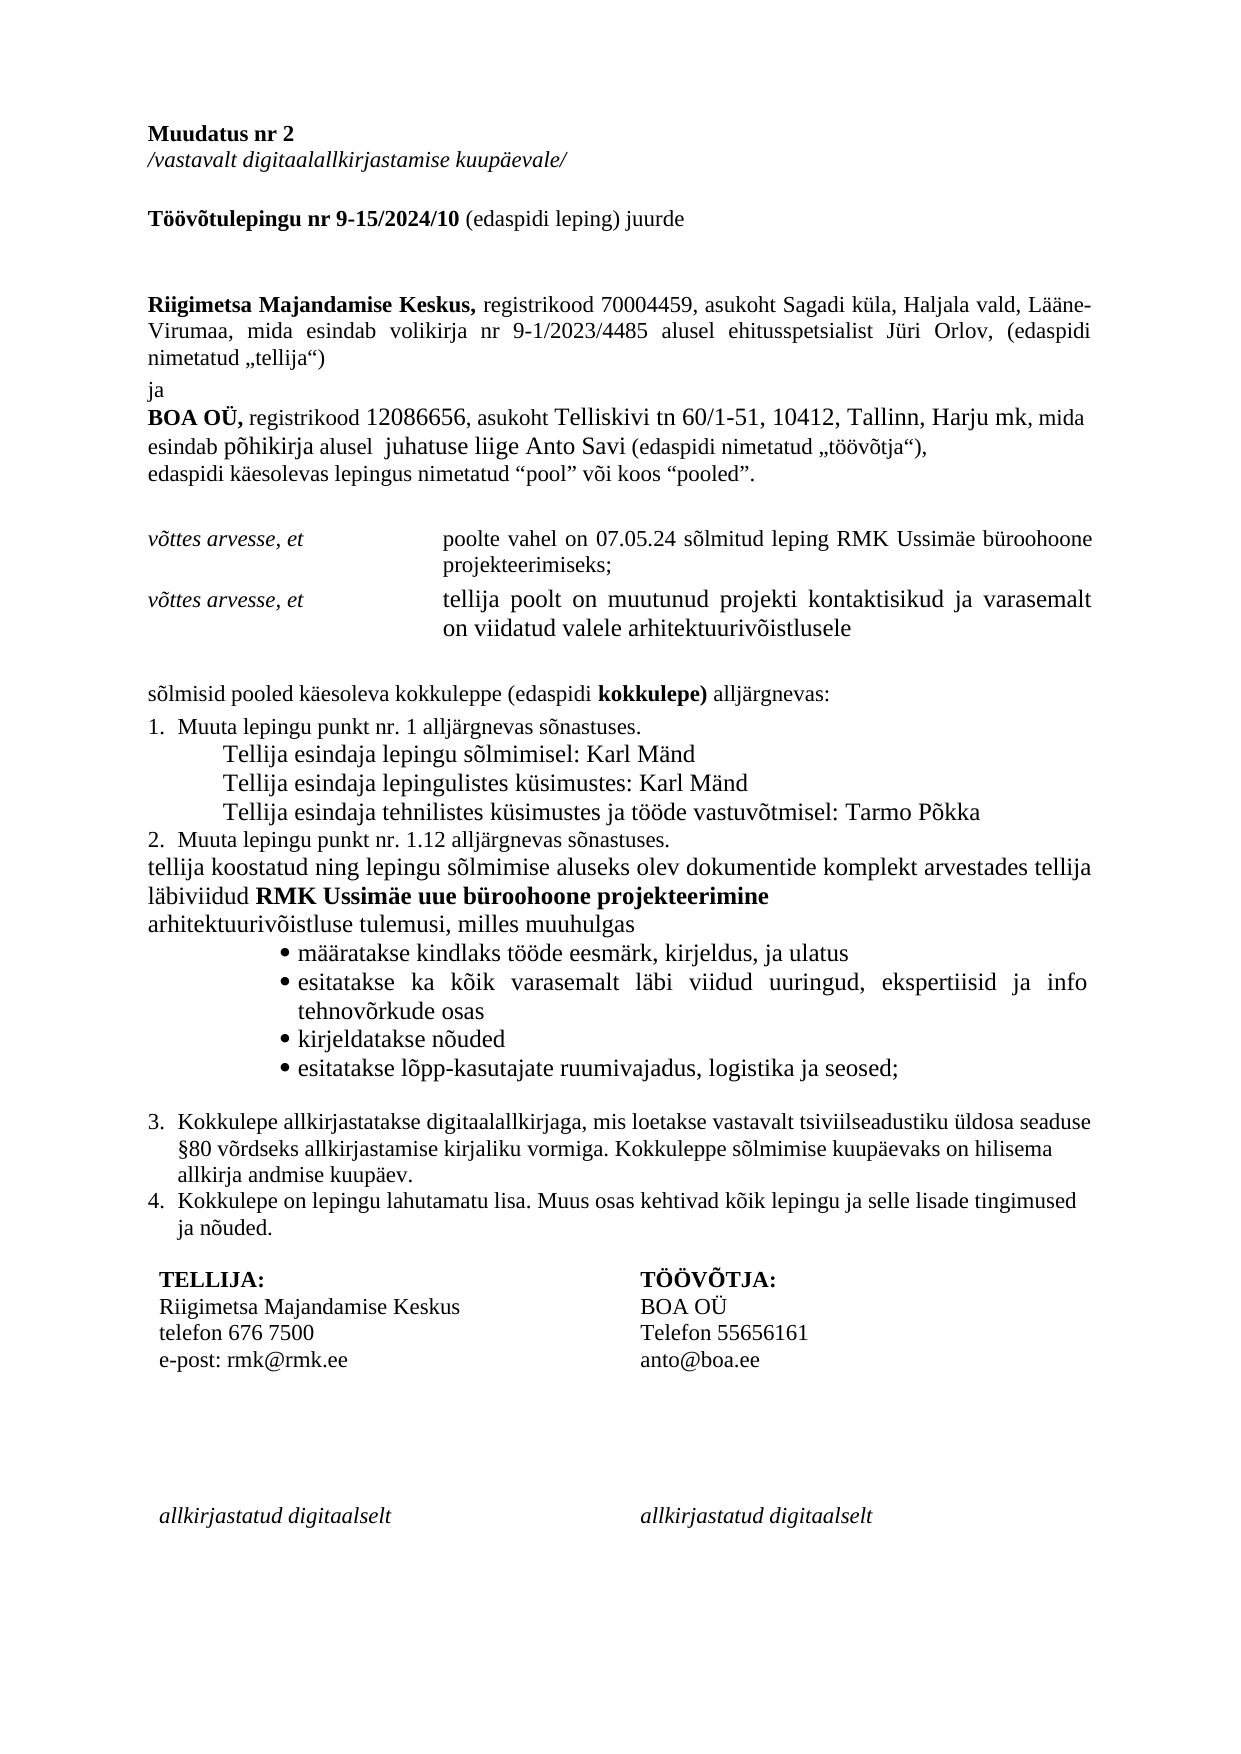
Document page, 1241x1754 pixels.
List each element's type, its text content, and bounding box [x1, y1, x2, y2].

list Muuta lepingu punkt nr. 1.12 alljärgnevas sõnastuses. [148, 826, 1092, 852]
text Töövõtulepingu nr 9-15/2024/10 (edaspidi leping) juurde [148, 206, 1092, 232]
text tellija koostatud ning lepingu sõlmimise aluseks olev dokumentide komplekt arvestades tellija läbiviidud RMK Ussimäe uue büroohoone projekteerimine [148, 852, 1092, 909]
text võttes arvesse, et poolte vahel on 07.05.24 sõlmitud leping RMK Ussimäe büroohoone projekteerimiseks; [148, 525, 1092, 578]
text BOA OÜ, registrikood 12086656, asukoht Telliskivi tn 60/1-51, 10412, Tallinn, Harju mk, mida esindab põhikirja alusel juhatuse liige Anto Savi (edaspidi nimetatud „töövõtja“), [148, 402, 1092, 460]
text Muudatus nr 2 /vastavalt digitaalallkirjastamise kuupäevale/ [148, 120, 1092, 173]
list Tellija esindaja lepingu sõlmimisel: Karl Mänd [223, 739, 1088, 768]
list Kokkulepe on lepingu lahutamatu lisa. Muus osas kehtivad kõik lepingu ja selle lisade tingimused ja nõuded. [148, 1187, 1092, 1240]
text Riigimetsa Majandamise Keskus, registrikood 70004459, asukoht Sagadi küla, Haljala vald, Lääne-Virumaa, mida esindab volikirja nr 9-1/2023/4485 alusel ehitusspetsialist Jüri Orlov, (edaspidi nimetatud „tellija“) [148, 291, 1092, 370]
text võttes arvesse, et tellija poolt on muutunud projekti kontaktisikud ja varasemalt on viidatud valele arhitektuurivõistlusele [148, 584, 1092, 642]
table_header TÖÖVÕTJA: BOA OÜ Telefon 55656161 anto@boa.ee [629, 1267, 1110, 1473]
list kirjeldatakse nõuded [281, 1024, 1088, 1053]
list esitatakse ka kõik varasemalt läbi viidud uuringud, ekspertiisid ja info tehnovõrkude osas [281, 967, 1088, 1024]
text ja [148, 376, 1092, 402]
list Kokkulepe allkirjastatakse digitaalallkirjaga, mis loetakse vastavalt tsiviilseadustiku üldosa seaduse §80 võrdseks allkirjastamise kirjaliku vormiga. Kokkuleppe sõlmimise kuupäevaks on hilisema allkirja andmise kuupäev. [148, 1108, 1092, 1187]
text edaspidi käesolevas lepingus nimetatud “pool” või koos “pooled”. [148, 460, 1092, 486]
table_cell allkirjastatud digitaalselt [148, 1474, 629, 1547]
list Muuta lepingu punkt nr. 1 alljärgnevas sõnastuses. [148, 713, 1092, 739]
text sõlmisid pooled käesoleva kokkuleppe (edaspidi kokkulepe) alljärgnevas: [148, 681, 1092, 707]
list määratakse kindlaks tööde eesmärk, kirjeldus, ja ulatus [281, 938, 1088, 967]
list Tellija esindaja tehnilistes küsimustes ja tööde vastuvõtmisel: Tarmo Põkka [223, 797, 1092, 826]
table_cell allkirjastatud digitaalselt [629, 1474, 1110, 1547]
list esitatakse lõpp-kasutajate ruumivajadus, logistika ja seosed; [281, 1053, 1088, 1082]
list Tellija esindaja lepingulistes küsimustes: Karl Mänd [223, 768, 1088, 797]
table_header TELLIJA: Riigimetsa Majandamise Keskus telefon 676 7500 e-post: rmk@rmk.ee [148, 1267, 629, 1473]
text arhitektuurivõistluse tulemusi, milles muuhulgas [148, 909, 1088, 938]
